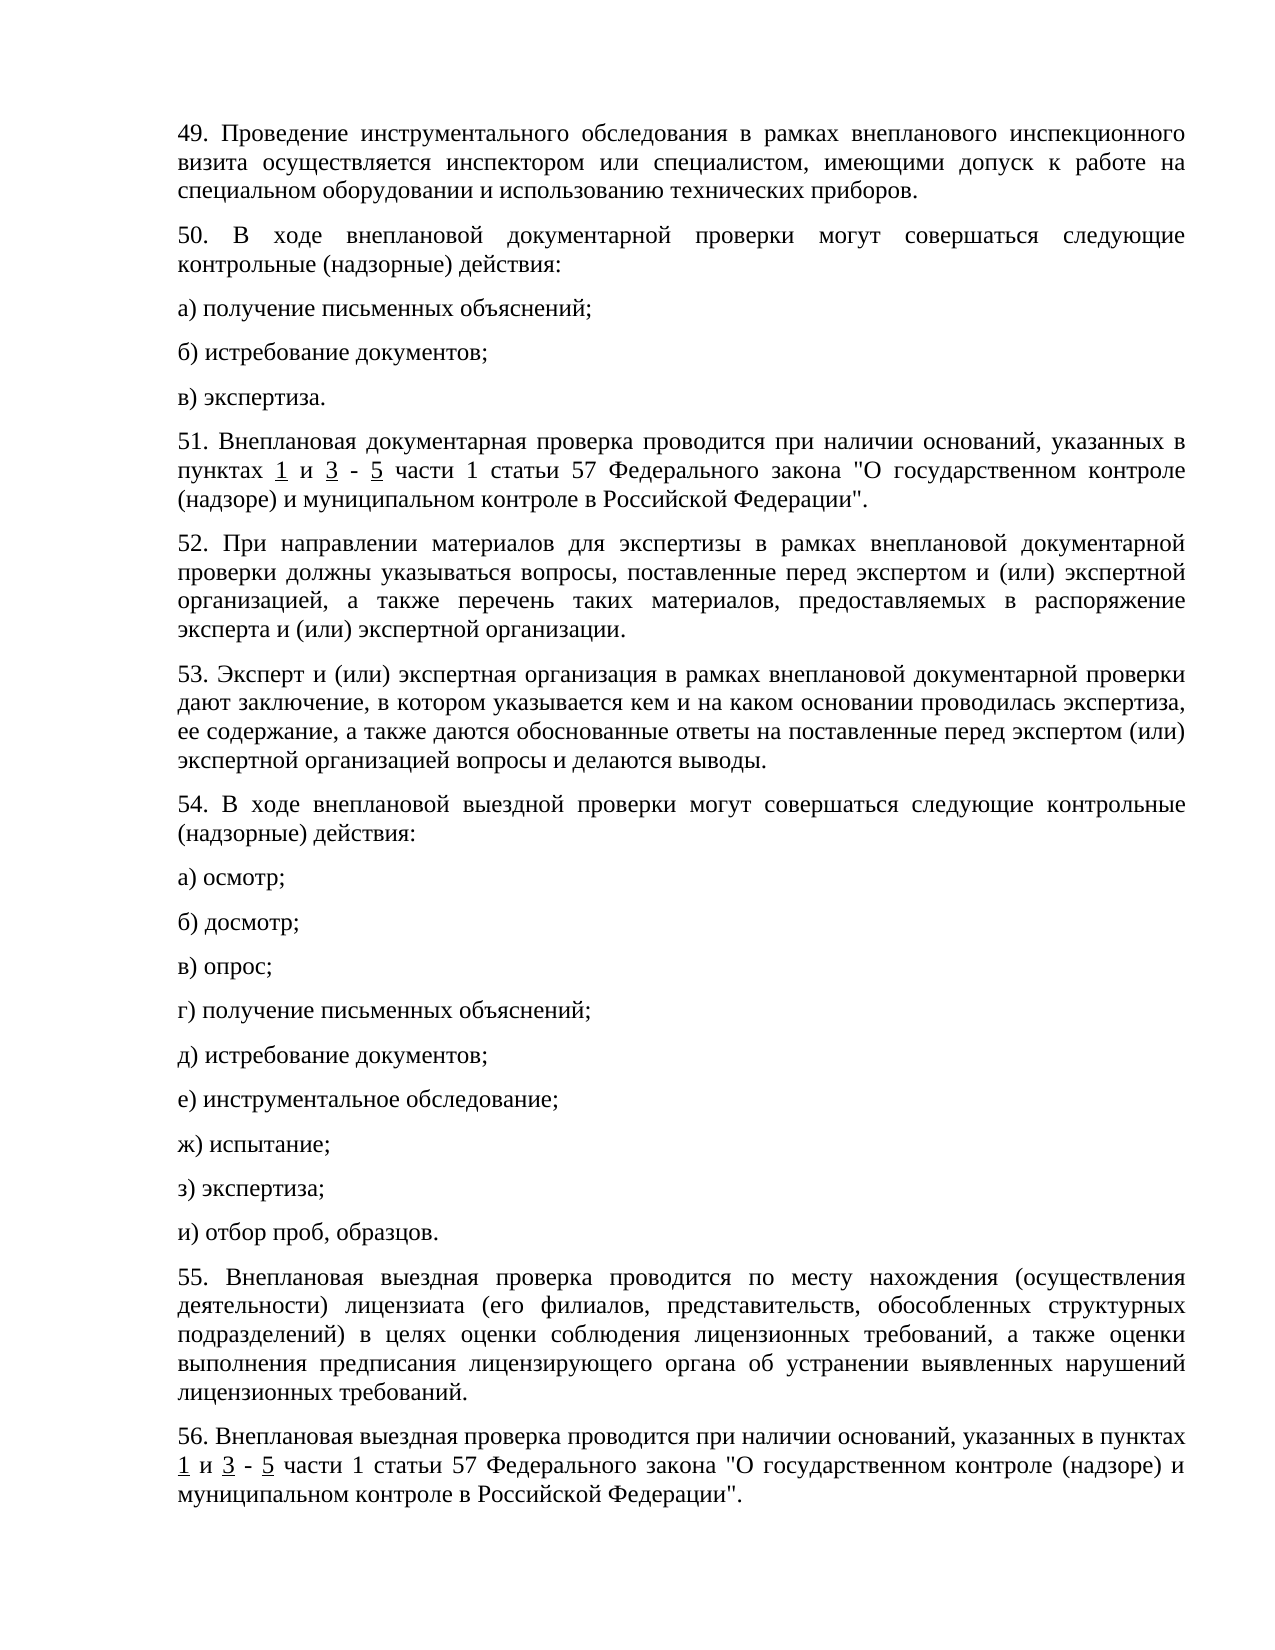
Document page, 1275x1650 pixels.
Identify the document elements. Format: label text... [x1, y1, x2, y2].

text е) инструментальное обследование; [177, 1084, 1186, 1113]
text в) опрос; [177, 951, 1186, 980]
text 54. В ходе внеплановой выездной проверки могут совершаться следующие контрольные (надзорные) действия: [177, 789, 1186, 847]
text а) получение письменных объяснений; [177, 293, 1186, 322]
text 55. Внеплановая выездная проверка проводится по месту нахождения (осуществления деятельности) лицензиата (его филиалов, представительств, обособленных структурных подразделений) в целях оценки соблюдения лицензионных требований, а также оценки выполнения предписания лицензирующего органа об устранении выявленных нарушений лицензионных требований. [177, 1262, 1186, 1406]
text 49. Проведение инструментального обследования в рамках внепланового инспекционного визита осуществляется инспектором или специалистом, имеющими допуск к работе на специальном оборудовании и использованию технических приборов. [177, 118, 1186, 204]
text з) экспертиза; [177, 1173, 1186, 1202]
text 53. Эксперт и (или) экспертная организация в рамках внеплановой документарной проверки дают заключение, в котором указывается кем и на каком основании проводилась экспертиза, ее содержание, а также даются обоснованные ответы на поставленные перед экспертом (или) экспертной организацией вопросы и делаются выводы. [177, 659, 1186, 774]
text в) экспертиза. [177, 382, 1186, 411]
text г) получение письменных объяснений; [177, 996, 1186, 1024]
text 51. Внеплановая документарная проверка проводится при наличии оснований, указанных в пунктах 1 и 3 - 5 части 1 статьи 57 Федерального закона "О государственном контроле (надзоре) и муниципальном контроле в Российской Федерации". [177, 426, 1186, 512]
text б) досмотр; [177, 907, 1186, 936]
text б) истребование документов; [177, 337, 1186, 366]
text и) отбор проб, образцов. [177, 1217, 1186, 1246]
text а) осмотр; [177, 862, 1186, 891]
text 50. В ходе внеплановой документарной проверки могут совершаться следующие контрольные (надзорные) действия: [177, 220, 1186, 277]
text 56. Внеплановая выездная проверка проводится при наличии оснований, указанных в пунктах 1 и 3 - 5 части 1 статьи 57 Федерального закона "О государственном контроле (надзоре) и муниципальном контроле в Российской Федерации". [177, 1421, 1186, 1507]
text 52. При направлении материалов для экспертизы в рамках внеплановой документарной проверки должны указываться вопросы, поставленные перед экспертом и (или) экспертной организацией, а также перечень таких материалов, предоставляемых в распоряжение эксперта и (или) экспертной организации. [177, 528, 1186, 643]
text д) истребование документов; [177, 1040, 1186, 1069]
text ж) испытание; [177, 1129, 1186, 1157]
